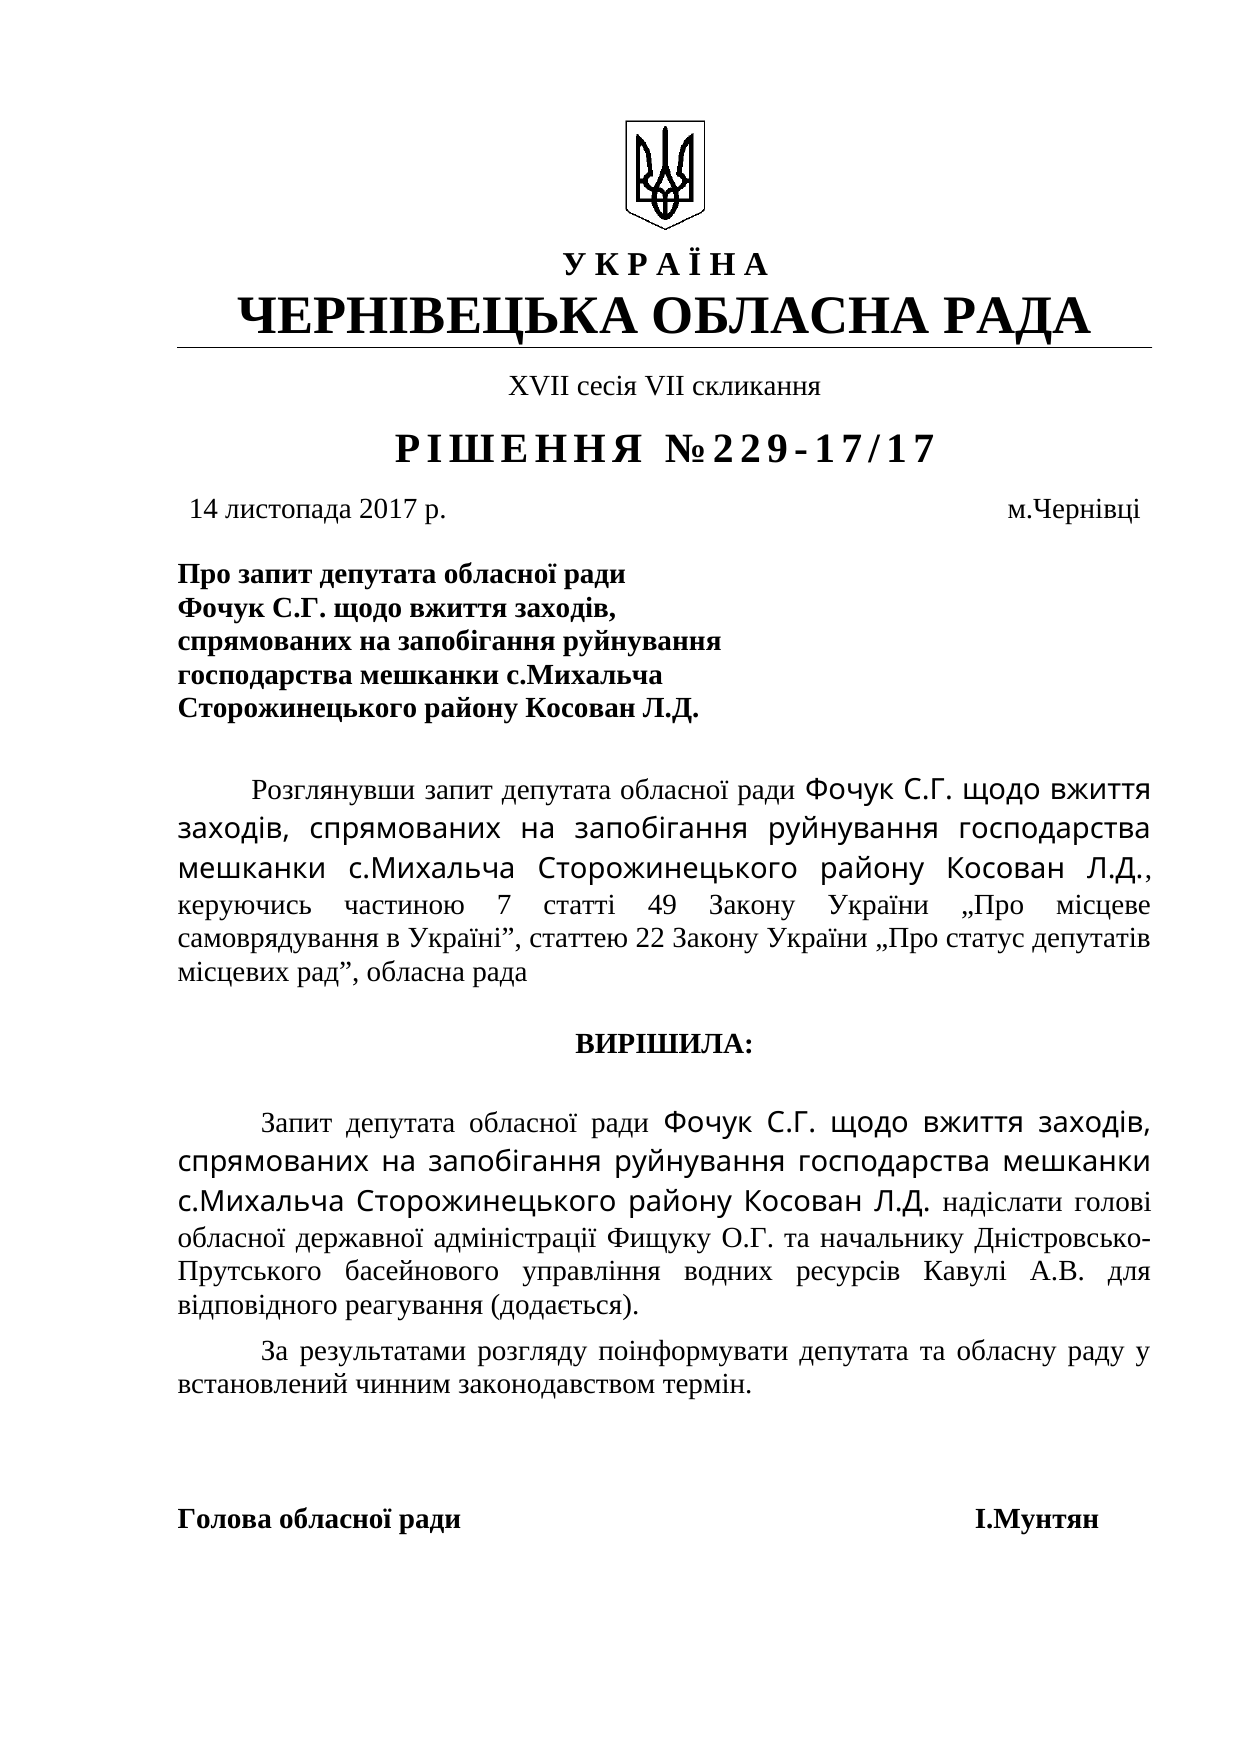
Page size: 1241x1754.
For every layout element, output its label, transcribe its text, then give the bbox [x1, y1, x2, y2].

text Про запит депутата обласної ради Фочук С.Г. щодо вжиття заходів, спрямованих на запобігання руйнування господарства мешканки с.Михальча Сторожинецького району Косован Л.Д. [177, 556, 753, 724]
text У К Р А Ї Н А [177, 232, 1152, 282]
subtitle РІШЕННЯ №229-17/17 [177, 424, 1152, 472]
text За результатами розгляду поінформувати депутата та обласну раду у встановлений чинним законодавством термін. [177, 1333, 1152, 1400]
subtitle ЧЕРНІВЕЦЬКА ОБЛАСНА РАДА [177, 282, 1152, 347]
text Запит депутата обласної ради Фочук С.Г. щодо вжиття заходів, спрямованих на запобігання руйнування господарства мешканки с.Михальча Сторожинецького району Косован Л.Д. надіслати голові обласної державної адміністрації Фищуку О.Г. та начальнику Дністровсько-Прутського басейнового управління водних ресурсів Кавулі А.В. для відповідного реагування (додається). [177, 1101, 1152, 1321]
table_header м.Чернівці [621, 491, 1152, 524]
text Голова обласної ради І.Мунтян [177, 1501, 1152, 1534]
text Розглянувши запит депутата обласної ради Фочук С.Г. щодо вжиття заходів, спрямованих на запобігання руйнування господарства мешканки с.Михальча Сторожинецького району Косован Л.Д., керуючись частиною 7 статті 49 Закону України „Про місцеве самоврядування в Україні”, статтею 22 Закону України „Про статус депутатів місцевих рад”, обласна рада [177, 768, 1152, 988]
text ВИРІШИЛА: [177, 1026, 1152, 1059]
table_header 14 листопада 2017 р. [177, 491, 621, 524]
subtitle XVII сесія VІІ скликання [177, 368, 1152, 401]
picture [623, 118, 707, 233]
